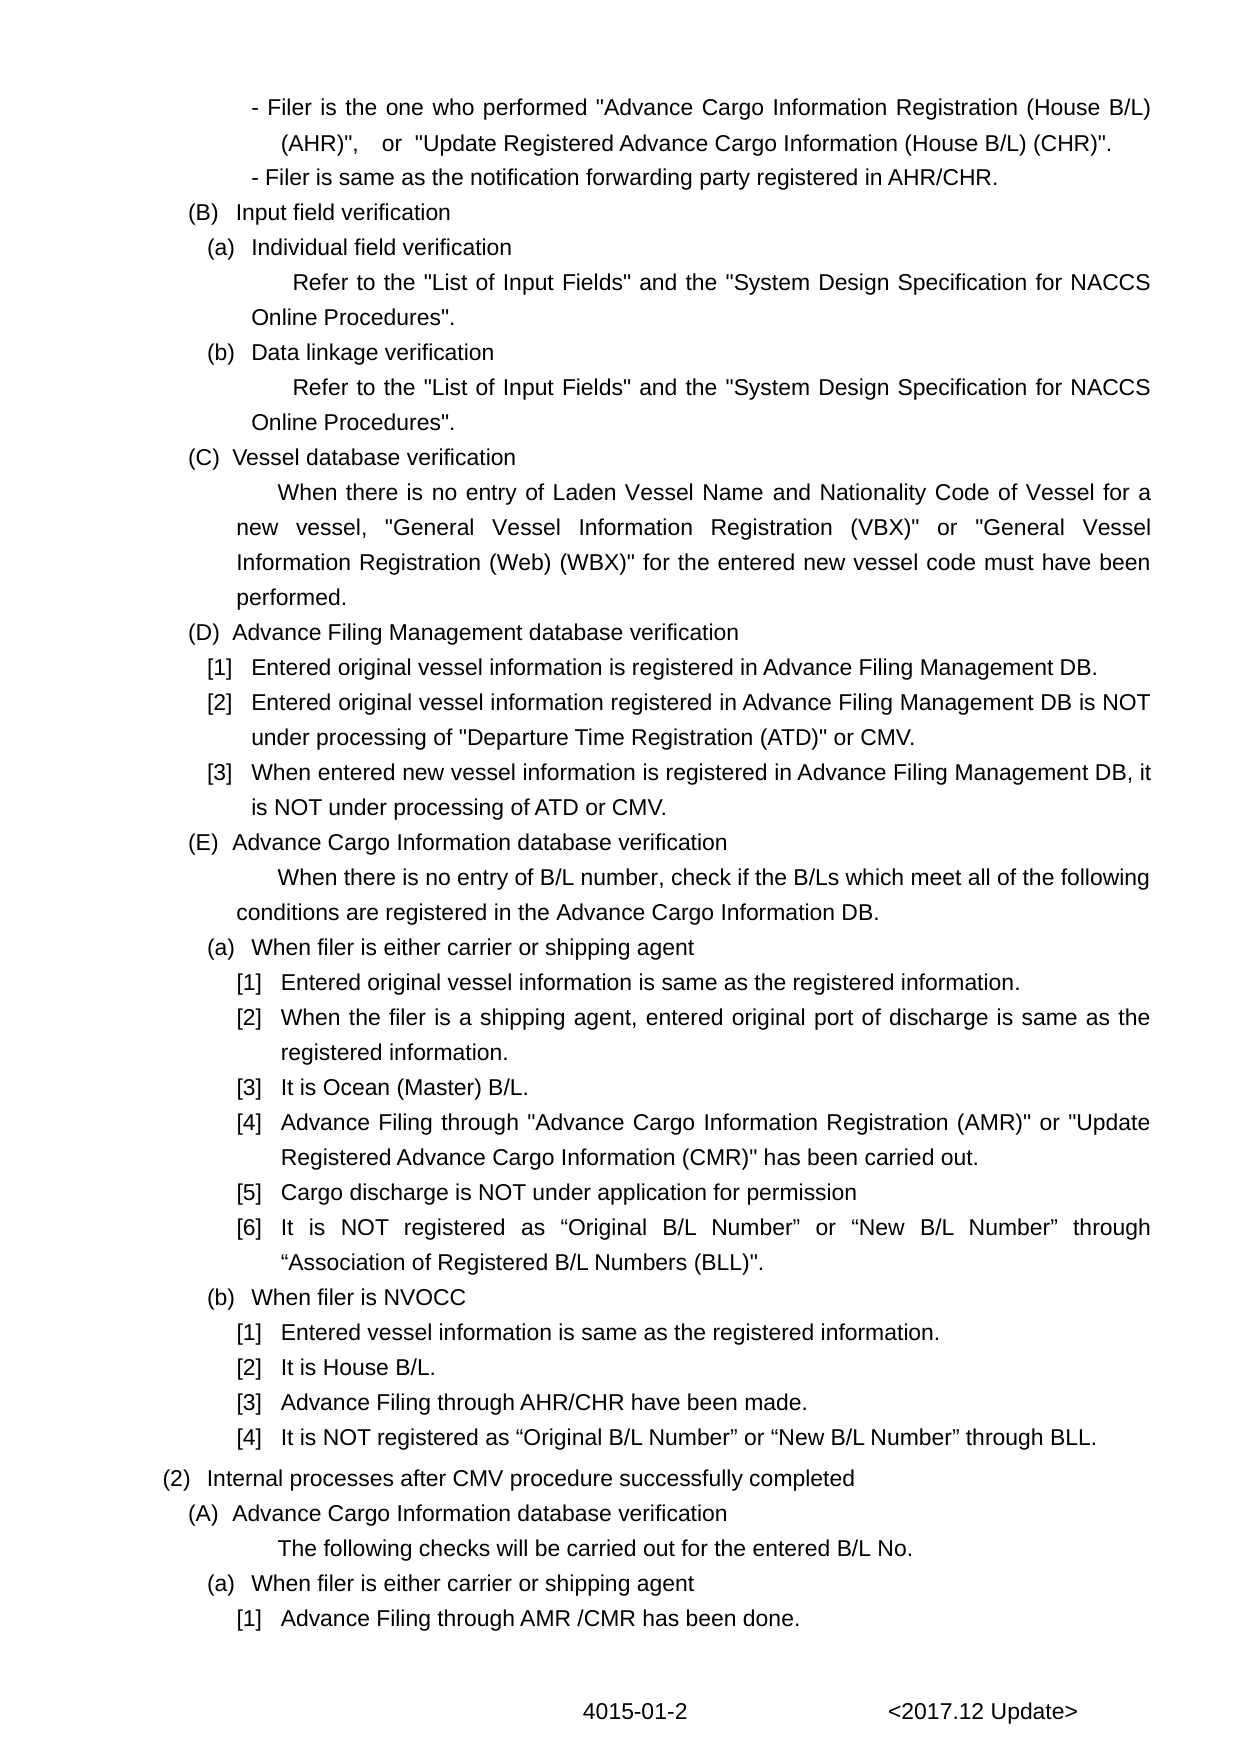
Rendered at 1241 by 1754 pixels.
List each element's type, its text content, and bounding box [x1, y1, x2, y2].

text [5] Cargo discharge is NOT under application for permission [236, 1174, 1152, 1209]
text Refer to the "List of Input Fields" and the "System Design Specification for NACCS Online Procedures". [251, 369, 1152, 439]
text [6] It is NOT registered as “Original B/L Number” or “New B/L Number” through “Association of Registered B/L Numbers (BLL)". [236, 1209, 1152, 1279]
text [4] It is NOT registered as “Original B/L Number” or “New B/L Number” through BLL. [236, 1419, 1152, 1454]
text [4] Advance Filing through "Advance Cargo Information Registration (AMR)" or "Update Registered Advance Cargo Information (CMR)" has been carried out. [236, 1104, 1152, 1174]
text [3] Advance Filing through AHR/CHR have been made. [236, 1384, 1152, 1419]
text (E) Advance Cargo Information database verification [188, 824, 1152, 859]
text (a) Individual field verification [207, 229, 1152, 264]
text [1] Entered original vessel information is registered in Advance Filing Management DB. [207, 649, 1152, 684]
text (b) Data linkage verification [207, 334, 1152, 369]
text (D) Advance Filing Management database verification [188, 614, 1152, 649]
text [2] Entered original vessel information registered in Advance Filing Management DB is NOT under processing of "Departure Time Registration (ATD)" or CMV. [207, 684, 1152, 754]
text When there is no entry of B/L number, check if the B/Ls which meet all of the following conditions are registered in the Advance Cargo Information DB. [236, 859, 1152, 929]
text [3] It is Ocean (Master) B/L. [236, 1069, 1152, 1104]
text [2] When the filer is a shipping agent, entered original port of discharge is same as the registered information. [236, 999, 1152, 1069]
text - Filer is same as the notification forwarding party registered in AHR/CHR. [251, 159, 1152, 194]
text When there is no entry of Laden Vessel Name and Nationality Code of Vessel for a new vessel, "General Vessel Information Registration (VBX)" or "General Vessel Information Registration (Web) (WBX)" for the entered new vessel code must have been performed. [236, 474, 1152, 614]
text The following checks will be carried out for the entered B/L No. [236, 1531, 1152, 1566]
text (a) When filer is either carrier or shipping agent [207, 1566, 1152, 1601]
text - Filer is the one who performed "Advance Cargo Information Registration (House B/L) (AHR)", or "Update Registered Advance Cargo Information (House B/L) (CHR)". [251, 89, 1152, 159]
text [1] Advance Filing through AMR /CMR has been done. [236, 1601, 1152, 1636]
text (A) Advance Cargo Information database verification [188, 1496, 1152, 1531]
text Refer to the "List of Input Fields" and the "System Design Specification for NACCS Online Procedures". [251, 264, 1152, 334]
text [2] It is House B/L. [236, 1349, 1152, 1384]
text [1] Entered vessel information is same as the registered information. [236, 1314, 1152, 1349]
text (a) When filer is either carrier or shipping agent [207, 929, 1152, 964]
text (b) When filer is NVOCC [207, 1279, 1152, 1314]
text [1] Entered original vessel information is same as the registered information. [236, 964, 1152, 999]
text (2) Internal processes after CMV procedure successfully completed [162, 1461, 1152, 1496]
text (C) Vessel database verification [188, 439, 1152, 474]
text (B) Input field verification [188, 194, 1152, 229]
text [3] When entered new vessel information is registered in Advance Filing Management DB, it is NOT under processing of ATD or CMV. [207, 754, 1152, 824]
